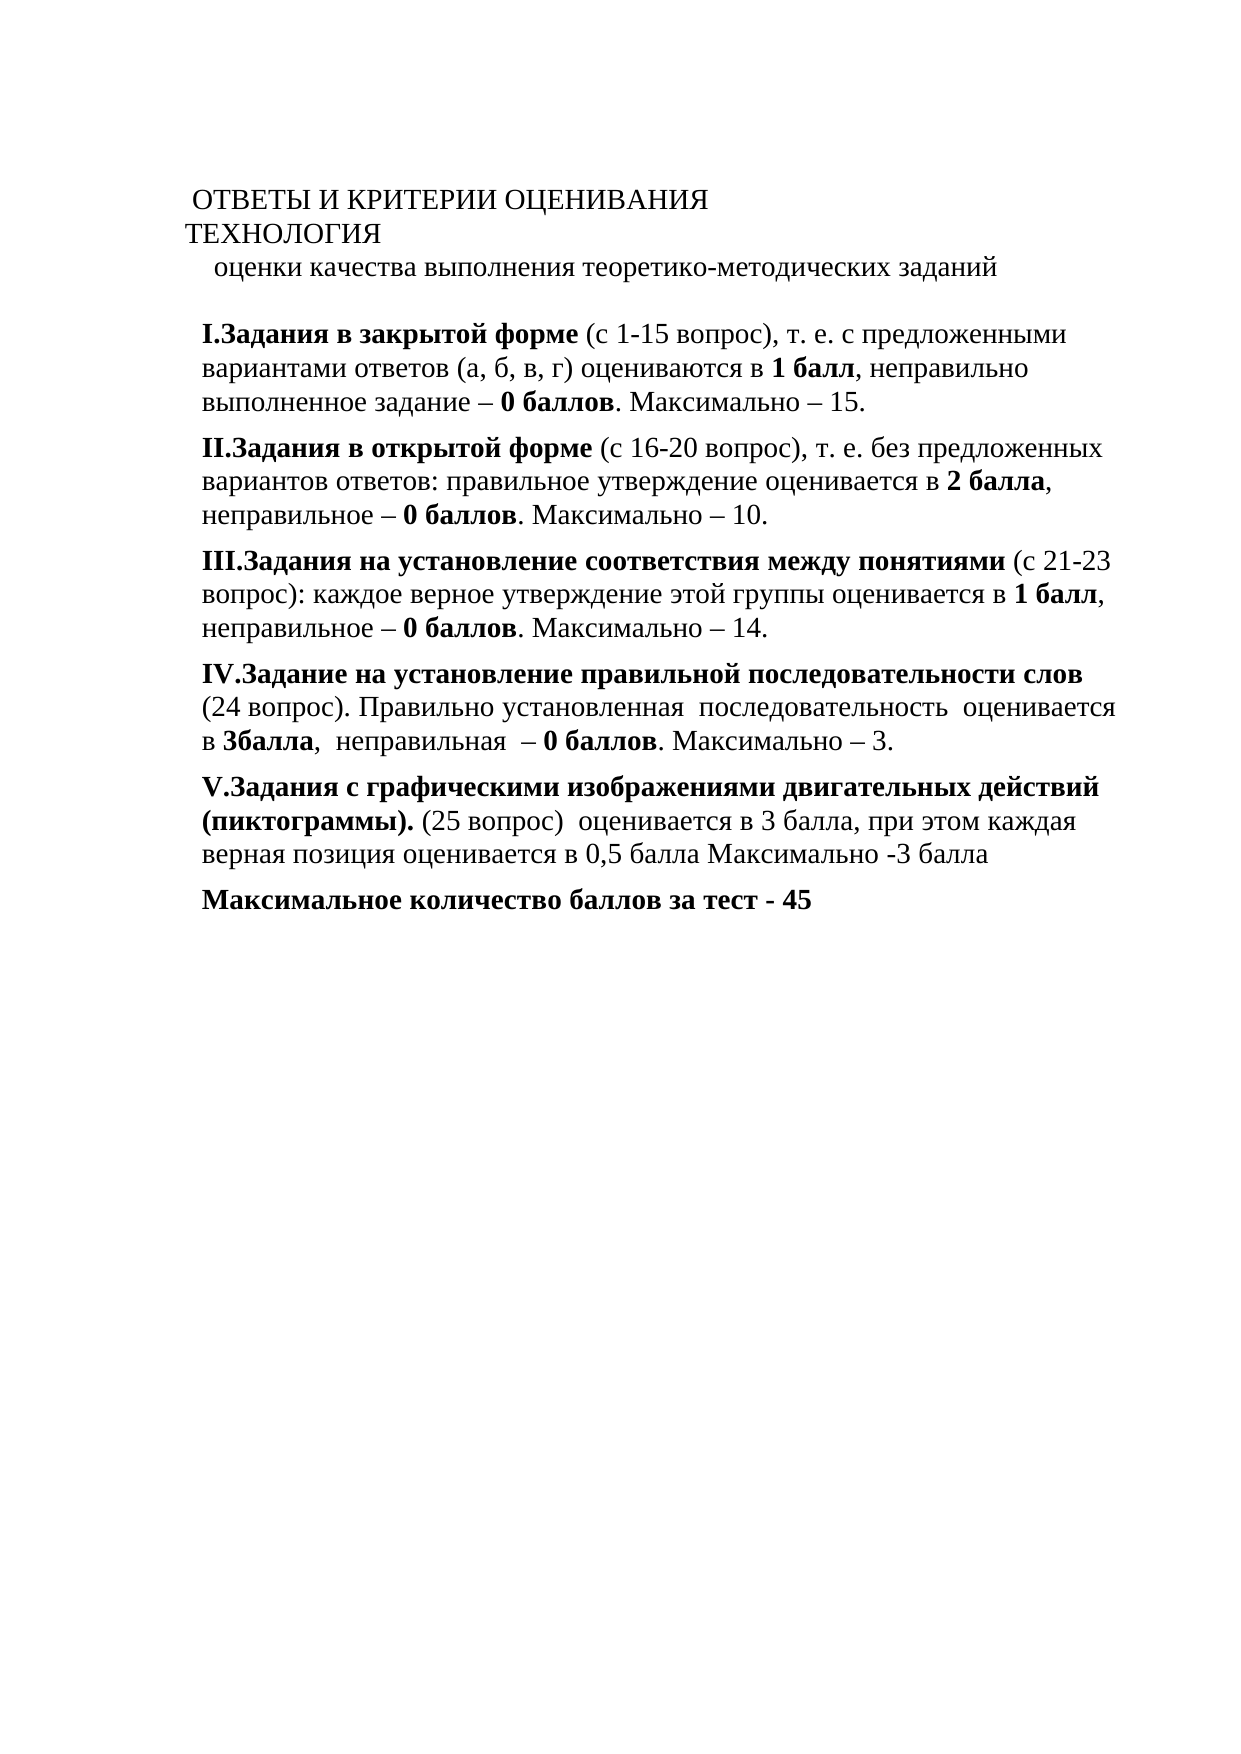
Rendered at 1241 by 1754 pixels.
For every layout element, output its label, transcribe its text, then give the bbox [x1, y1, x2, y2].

text оценки качества выполнения теоретико-методических заданий [177, 249, 1152, 283]
text IV.Задание на установление правильной последовательности слов (24 вопрос). Правильно установленная последовательность оценивается в 3балла, неправильная – 0 баллов. Максимально – 3. [202, 656, 1127, 757]
text ОТВЕТЫ И КРИТЕРИИ ОЦЕНИВАНИЯ [177, 182, 1152, 216]
text ТЕХНОЛОГИЯ [177, 216, 1152, 249]
text III.Задания на установление соответствия между понятиями (с 21-23 вопрос): каждое верное утверждение этой группы оценивается в 1 балл, неправильное – 0 баллов. Максимально – 14. [202, 543, 1127, 643]
text II.Задания в открытой форме (с 16-20 вопрос), т. е. без предложенных вариантов ответов: правильное утверждение оценивается в 2 балла, неправильное – 0 баллов. Максимально – 10. [202, 430, 1126, 530]
text I.Задания в закрытой форме (с 1-15 вопрос), т. е. с предложенными вариантами ответов (а, б, в, г) оцениваются в 1 балл, неправильно выполненное задание – 0 баллов. Максимально – 15. [202, 317, 1127, 417]
text V.Задания с графическими изображениями двигательных действий (пиктограммы). (25 вопрос) оценивается в 3 балла, при этом каждая верная позиция оценивается в 0,5 балла Максимально -3 балла [202, 769, 1127, 870]
text Максимальное количество баллов за тест - 45 [202, 882, 1127, 916]
